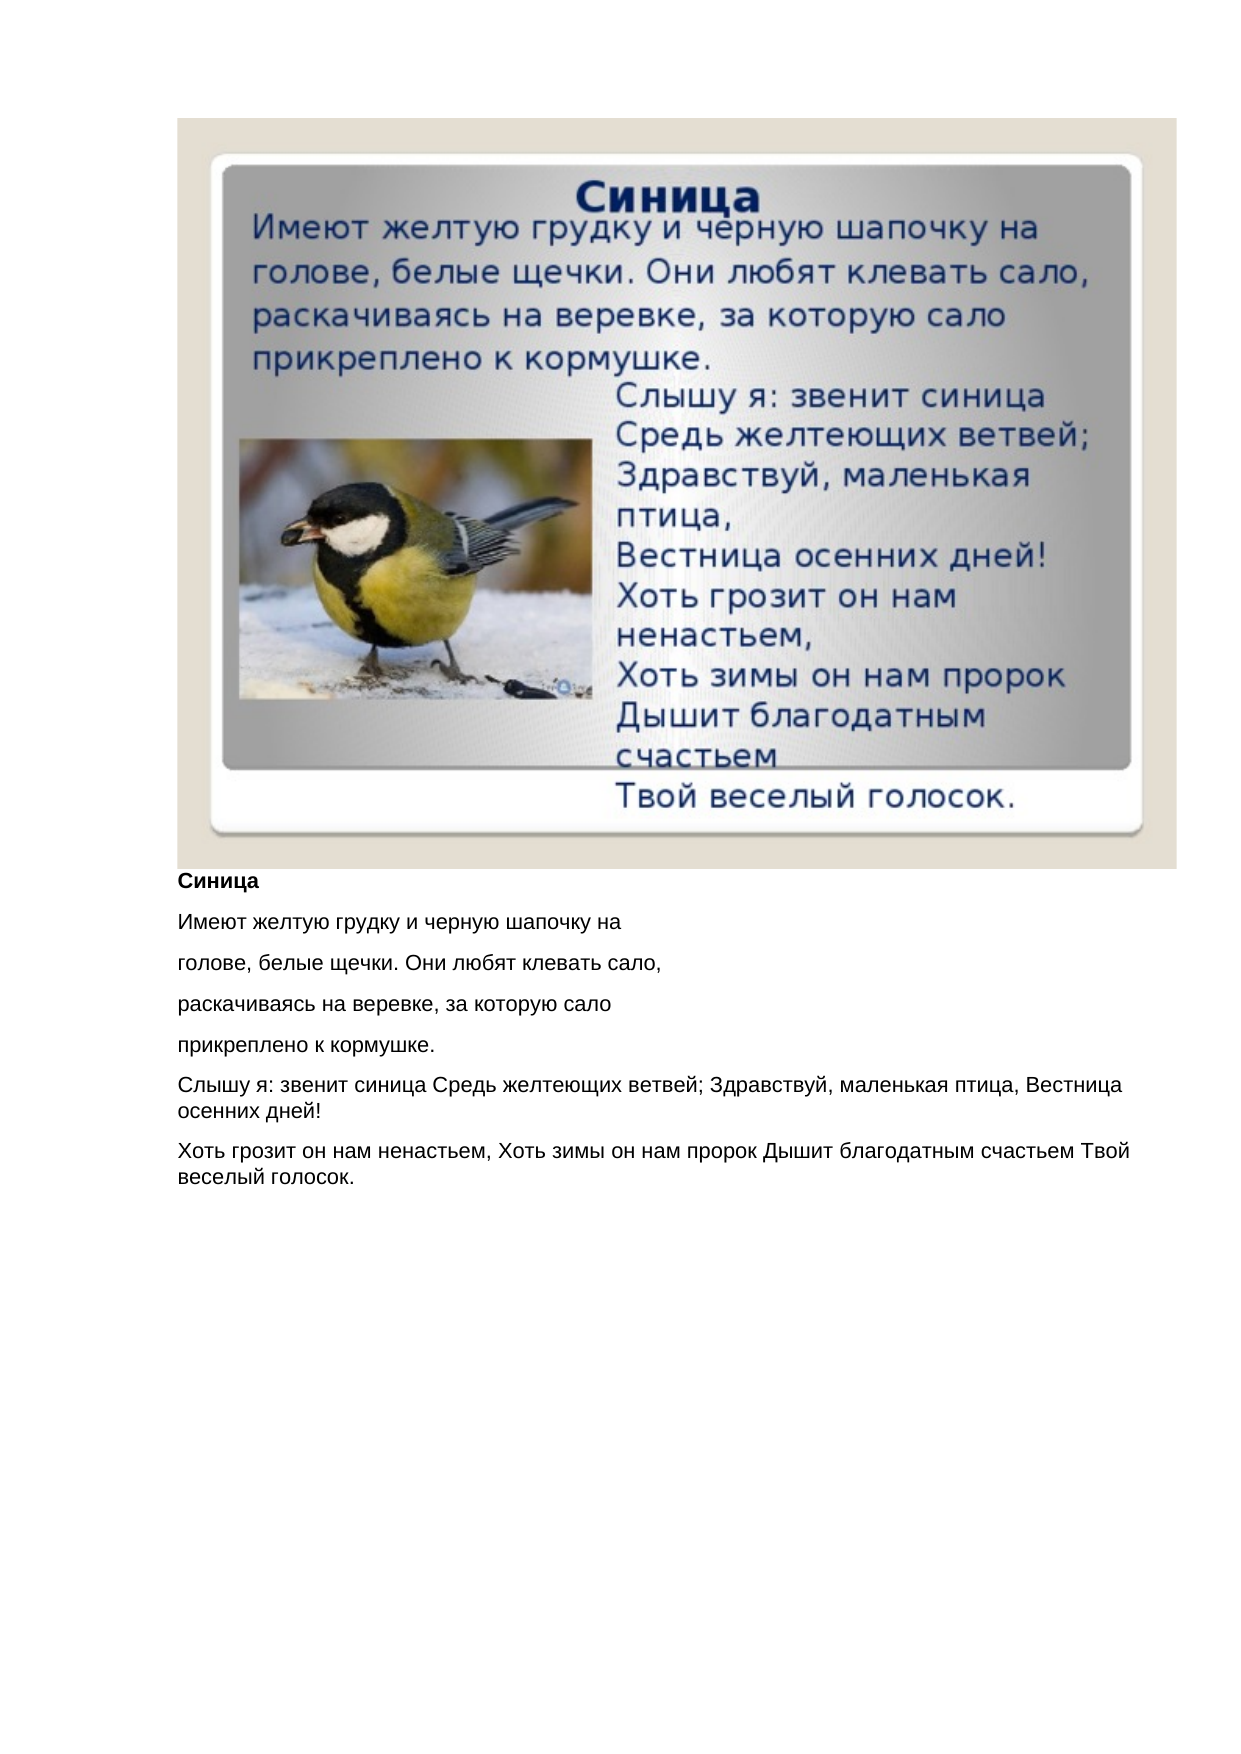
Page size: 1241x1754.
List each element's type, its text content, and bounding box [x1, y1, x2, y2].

text прикреплено к кормушке. [177, 1031, 1152, 1057]
text Имеют желтую грудку и черную шапочку на [177, 909, 1152, 934]
text Слышу я: звенит синица Средь желтеющих ветвей; Здравствуй, маленькая птица, Вестница осенних дней! [177, 1072, 1152, 1123]
text Синица [177, 869, 1152, 893]
text голове, белые щечки. Они любят клевать сало, [177, 950, 1152, 975]
text Хоть грозит он нам ненастьем, Хоть зимы он нам пророк Дышит благодатным счастьем Твой веселый голосок. [177, 1138, 1152, 1189]
picture [177, 118, 1177, 869]
text раскачиваясь на веревке, за которую сало [177, 991, 1152, 1016]
